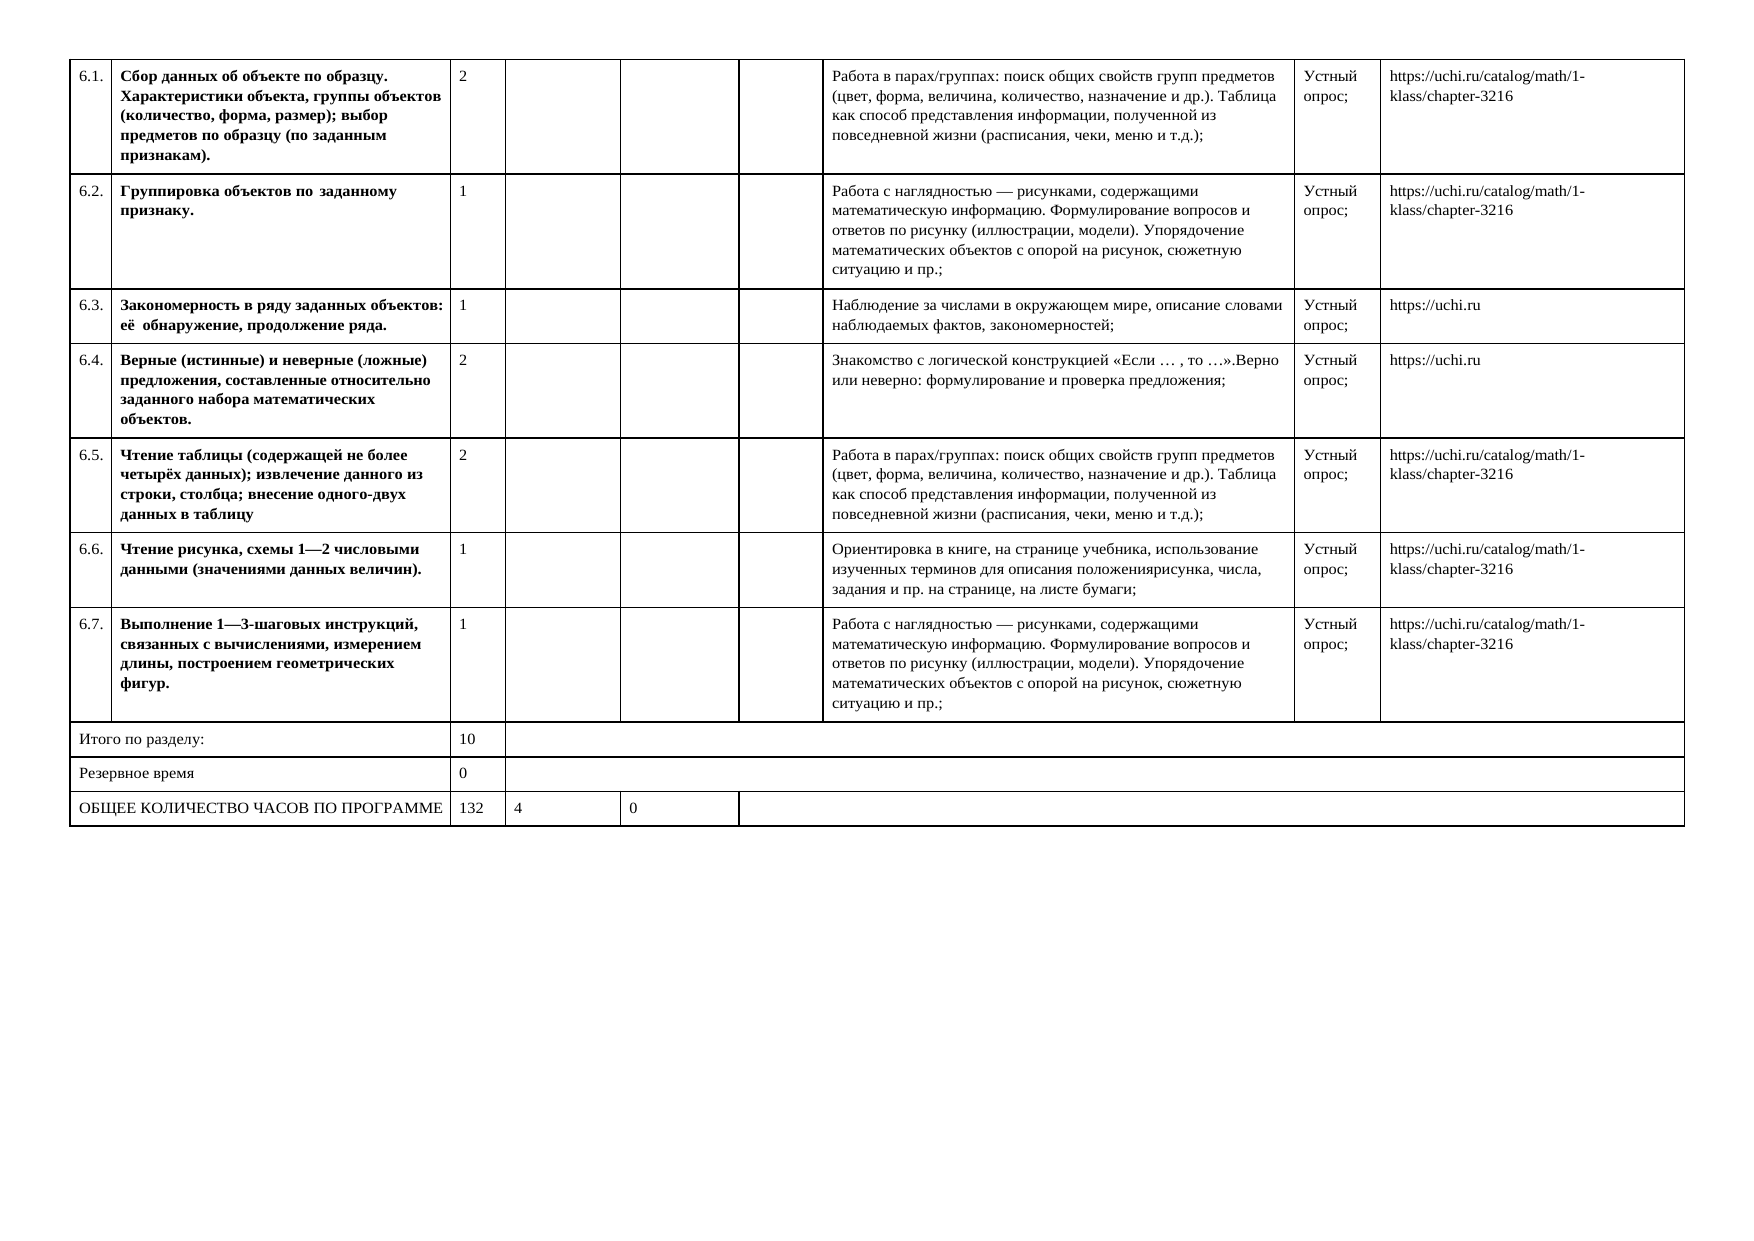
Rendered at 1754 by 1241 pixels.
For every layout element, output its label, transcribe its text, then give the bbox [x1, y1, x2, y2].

table_cell Наблюдение за числами в окружающем мире, описание словами наблюдаемых фактов, закономерностей; [824, 290, 1294, 342]
table_cell Знакомство с логической конструкцией «Если … , то …».Верно или неверно: формулирование и проверка предложения; [824, 344, 1294, 437]
table_cell Устный опрос; [1295, 608, 1380, 721]
table_cell [506, 723, 1684, 756]
table_cell [740, 344, 822, 437]
table_header [506, 60, 620, 173]
table_cell Выполнение 1—3-шаговых инструкций, связанных с вычислениями, измерением длины, построением геометрических фигур. [112, 608, 450, 721]
table_cell [621, 533, 738, 607]
table_cell 2 [451, 439, 505, 532]
table_cell [506, 344, 620, 437]
table_cell 1 [451, 533, 505, 607]
table_cell [740, 792, 1684, 825]
table_cell https://uchi.ru [1381, 290, 1684, 342]
table_cell Устный опрос; [1295, 290, 1380, 342]
table_cell 132 [451, 792, 505, 825]
table_cell https://uchi.ru/catalog/math/1- klass/chapter-3216 [1381, 533, 1684, 607]
table_cell Закономерность в ряду заданных объектов: её обнаружение, продолжение ряда. [112, 290, 450, 342]
table_cell https://uchi.ru/catalog/math/1- klass/chapter-3216 [1381, 439, 1684, 532]
table_header [740, 60, 822, 173]
table_cell 6.2. [71, 175, 111, 288]
table_cell [506, 758, 1684, 791]
table_cell [506, 439, 620, 532]
table_cell Работа в парах/группах: поиск общих свойств групп предметов (цвет, форма, величина, количество, назначение и др.). Таблица как способ представления информации, полученной из повседневной жизни (расписания, чеки, меню и т.д.); [824, 439, 1294, 532]
table_cell [740, 175, 822, 288]
table_cell 2 [451, 344, 505, 437]
table_cell 6.5. [71, 439, 111, 532]
table_cell [506, 290, 620, 342]
table_cell Группировка объектов по заданному признаку. [112, 175, 450, 288]
table_cell 4 [506, 792, 620, 825]
table_header https://uchi.ru/catalog/math/1- klass/chapter-3216 [1381, 60, 1684, 173]
table_cell [621, 608, 738, 721]
table_cell Устный опрос; [1295, 175, 1380, 288]
table_header Устный опрос; [1295, 60, 1380, 173]
table_cell [506, 533, 620, 607]
table_cell 6.4. [71, 344, 111, 437]
table_cell Чтение таблицы (содержащей не более четырёх данных); извлечение данного из строки, столбца; внесение одного-двух данных в таблицу [112, 439, 450, 532]
table_cell 6.6. [71, 533, 111, 607]
table_cell ОБЩЕЕ КОЛИЧЕСТВО ЧАСОВ ПО ПРОГРАММЕ [71, 792, 450, 825]
table_cell 0 [451, 758, 505, 791]
table_cell 1 [451, 608, 505, 721]
table_cell https://uchi.ru/catalog/math/1- klass/chapter-3216 [1381, 175, 1684, 288]
table_header 2 [451, 60, 505, 173]
table_header 6.1. [71, 60, 111, 173]
table_cell 6.3. [71, 290, 111, 342]
table_cell 1 [451, 290, 505, 342]
table_header Сбор данных об объекте по образцу. Характеристики объекта, группы объектов (количество, форма, размер); выбор предметов по образцу (по заданным признакам). [112, 60, 450, 173]
table_cell Работа с наглядностью — рисунками, содержащими математическую информацию. Формулирование вопросов и ответов по рисунку (иллюстрации, модели). Упорядочение математических объектов с опорой на рисунок, сюжетную ситуацию и пр.; [824, 608, 1294, 721]
table_cell [506, 175, 620, 288]
table_cell [740, 290, 822, 342]
table_cell Чтение рисунка, схемы 1—2 числовыми данными (значениями данных величин). [112, 533, 450, 607]
table_cell 1 [451, 175, 505, 288]
table_cell https://uchi.ru [1381, 344, 1684, 437]
table_cell Устный опрос; [1295, 439, 1380, 532]
table_cell Работа с наглядностью — рисунками, содержащими математическую информацию. Формулирование вопросов и ответов по рисунку (иллюстрации, модели). Упорядочение математических объектов с опорой на рисунок, сюжетную ситуацию и пр.; [824, 175, 1294, 288]
table_cell [621, 175, 738, 288]
table_cell Верные (истинные) и неверные (ложные) предложения, составленные относительно заданного набора математических объектов. [112, 344, 450, 437]
table_cell 10 [451, 723, 505, 756]
table_cell 6.7. [71, 608, 111, 721]
table_cell [740, 608, 822, 721]
table_cell Резервное время [71, 758, 450, 791]
table_cell Устный опрос; [1295, 344, 1380, 437]
table_cell [621, 290, 738, 342]
table_cell [621, 344, 738, 437]
table_cell [621, 439, 738, 532]
table_cell [740, 533, 822, 607]
table_cell Ориентировка в книге, на странице учебника, использование изученных терминов для описания положениярисунка, числа, задания и пр. на странице, на листе бумаги; [824, 533, 1294, 607]
table_cell Устный опрос; [1295, 533, 1380, 607]
table_cell https://uchi.ru/catalog/math/1- klass/chapter-3216 [1381, 608, 1684, 721]
table_cell [740, 439, 822, 532]
table_header [621, 60, 738, 173]
table_cell [506, 608, 620, 721]
table_header Работа в парах/группах: поиск общих свойств групп предметов (цвет, форма, величина, количество, назначение и др.). Таблица как способ представления информации, полученной из повседневной жизни (расписания, чеки, меню и т.д.); [824, 60, 1294, 173]
table_cell Итого по разделу: [71, 723, 450, 756]
table_cell 0 [621, 792, 738, 825]
